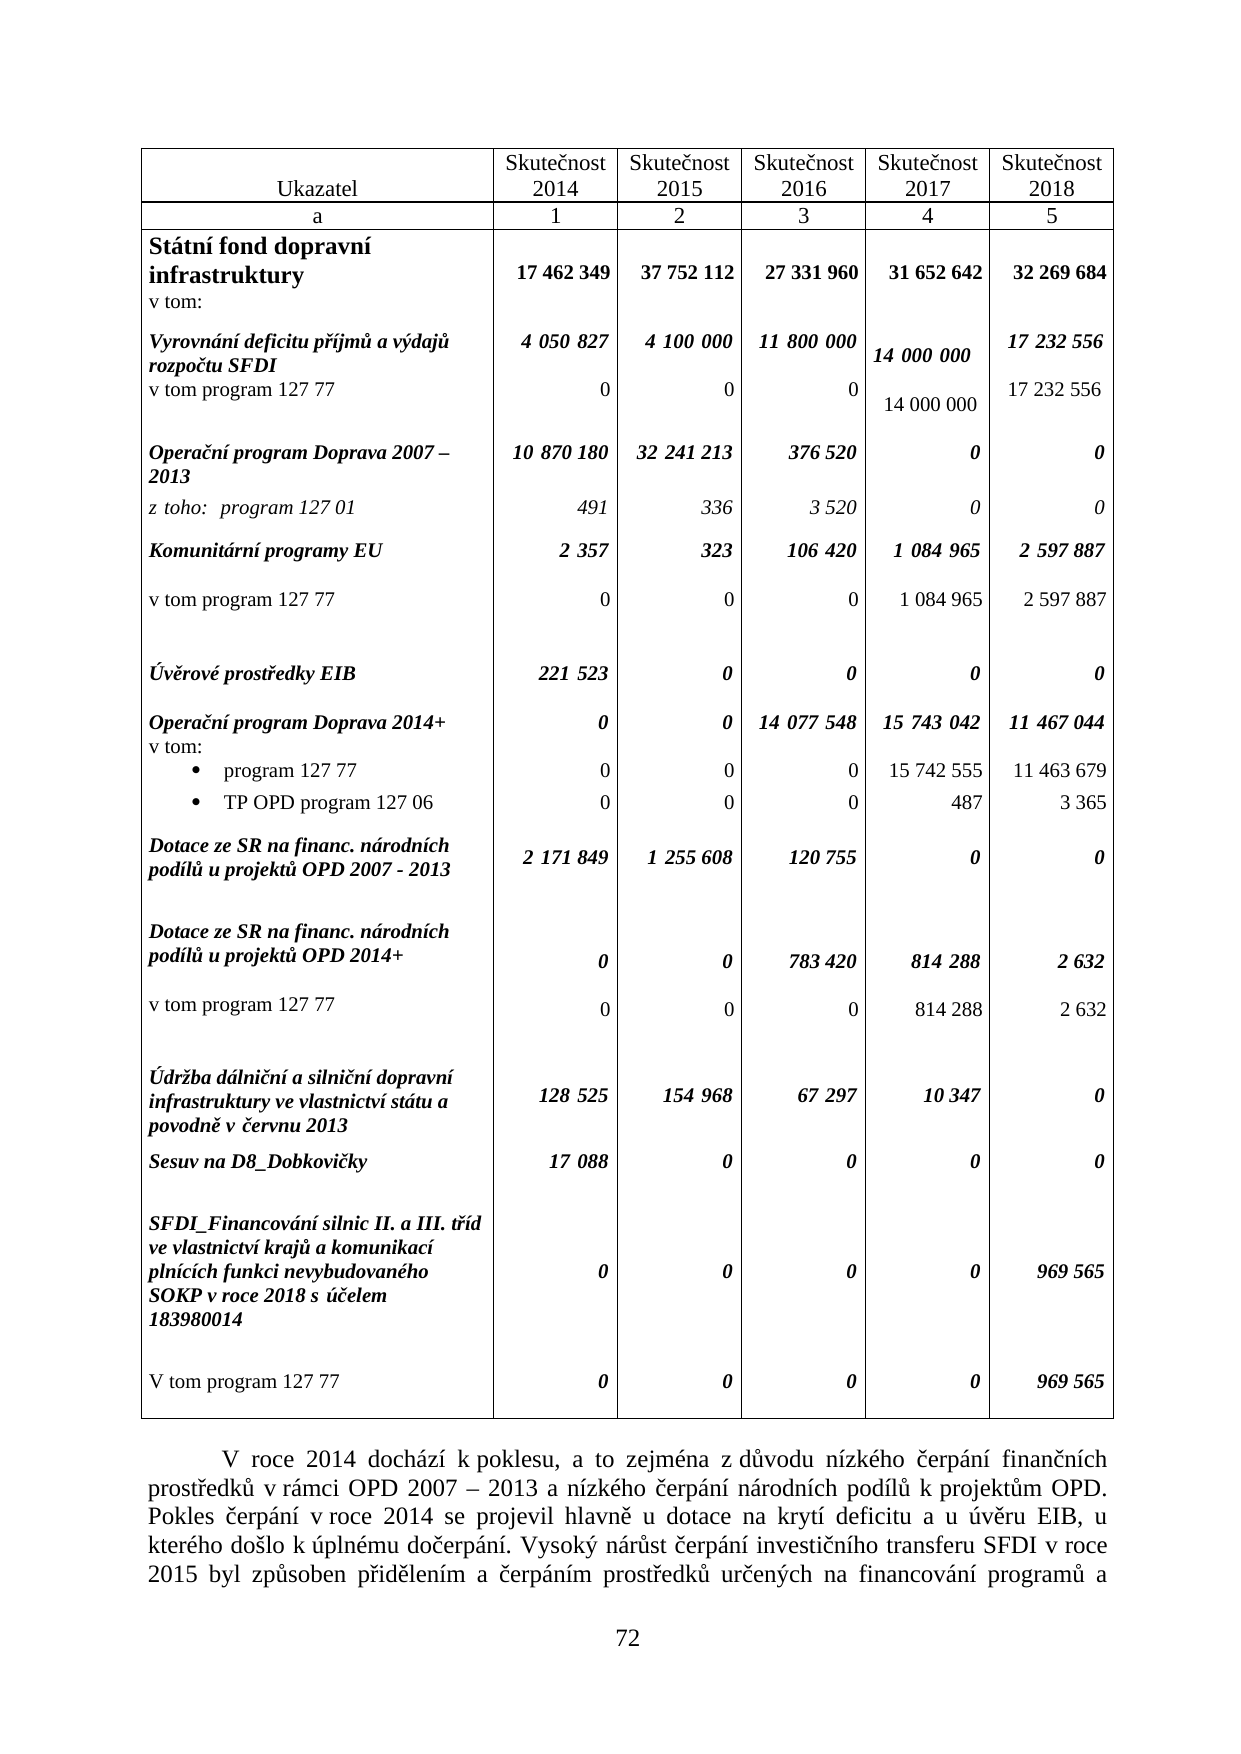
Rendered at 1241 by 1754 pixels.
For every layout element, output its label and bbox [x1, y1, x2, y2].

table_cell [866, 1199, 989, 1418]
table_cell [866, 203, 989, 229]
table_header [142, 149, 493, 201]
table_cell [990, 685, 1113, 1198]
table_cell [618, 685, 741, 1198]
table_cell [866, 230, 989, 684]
text [148, 1444, 1107, 1588]
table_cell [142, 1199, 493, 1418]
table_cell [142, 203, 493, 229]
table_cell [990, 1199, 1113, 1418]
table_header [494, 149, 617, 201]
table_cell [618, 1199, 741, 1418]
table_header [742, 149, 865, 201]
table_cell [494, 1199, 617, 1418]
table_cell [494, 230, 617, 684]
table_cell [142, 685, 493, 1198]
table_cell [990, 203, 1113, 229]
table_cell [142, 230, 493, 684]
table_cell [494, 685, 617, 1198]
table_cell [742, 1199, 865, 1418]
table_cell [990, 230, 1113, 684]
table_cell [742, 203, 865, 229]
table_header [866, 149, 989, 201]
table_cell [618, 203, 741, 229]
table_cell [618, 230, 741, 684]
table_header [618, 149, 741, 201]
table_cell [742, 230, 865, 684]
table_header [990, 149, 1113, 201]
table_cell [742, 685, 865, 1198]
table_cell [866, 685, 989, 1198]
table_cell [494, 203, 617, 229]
